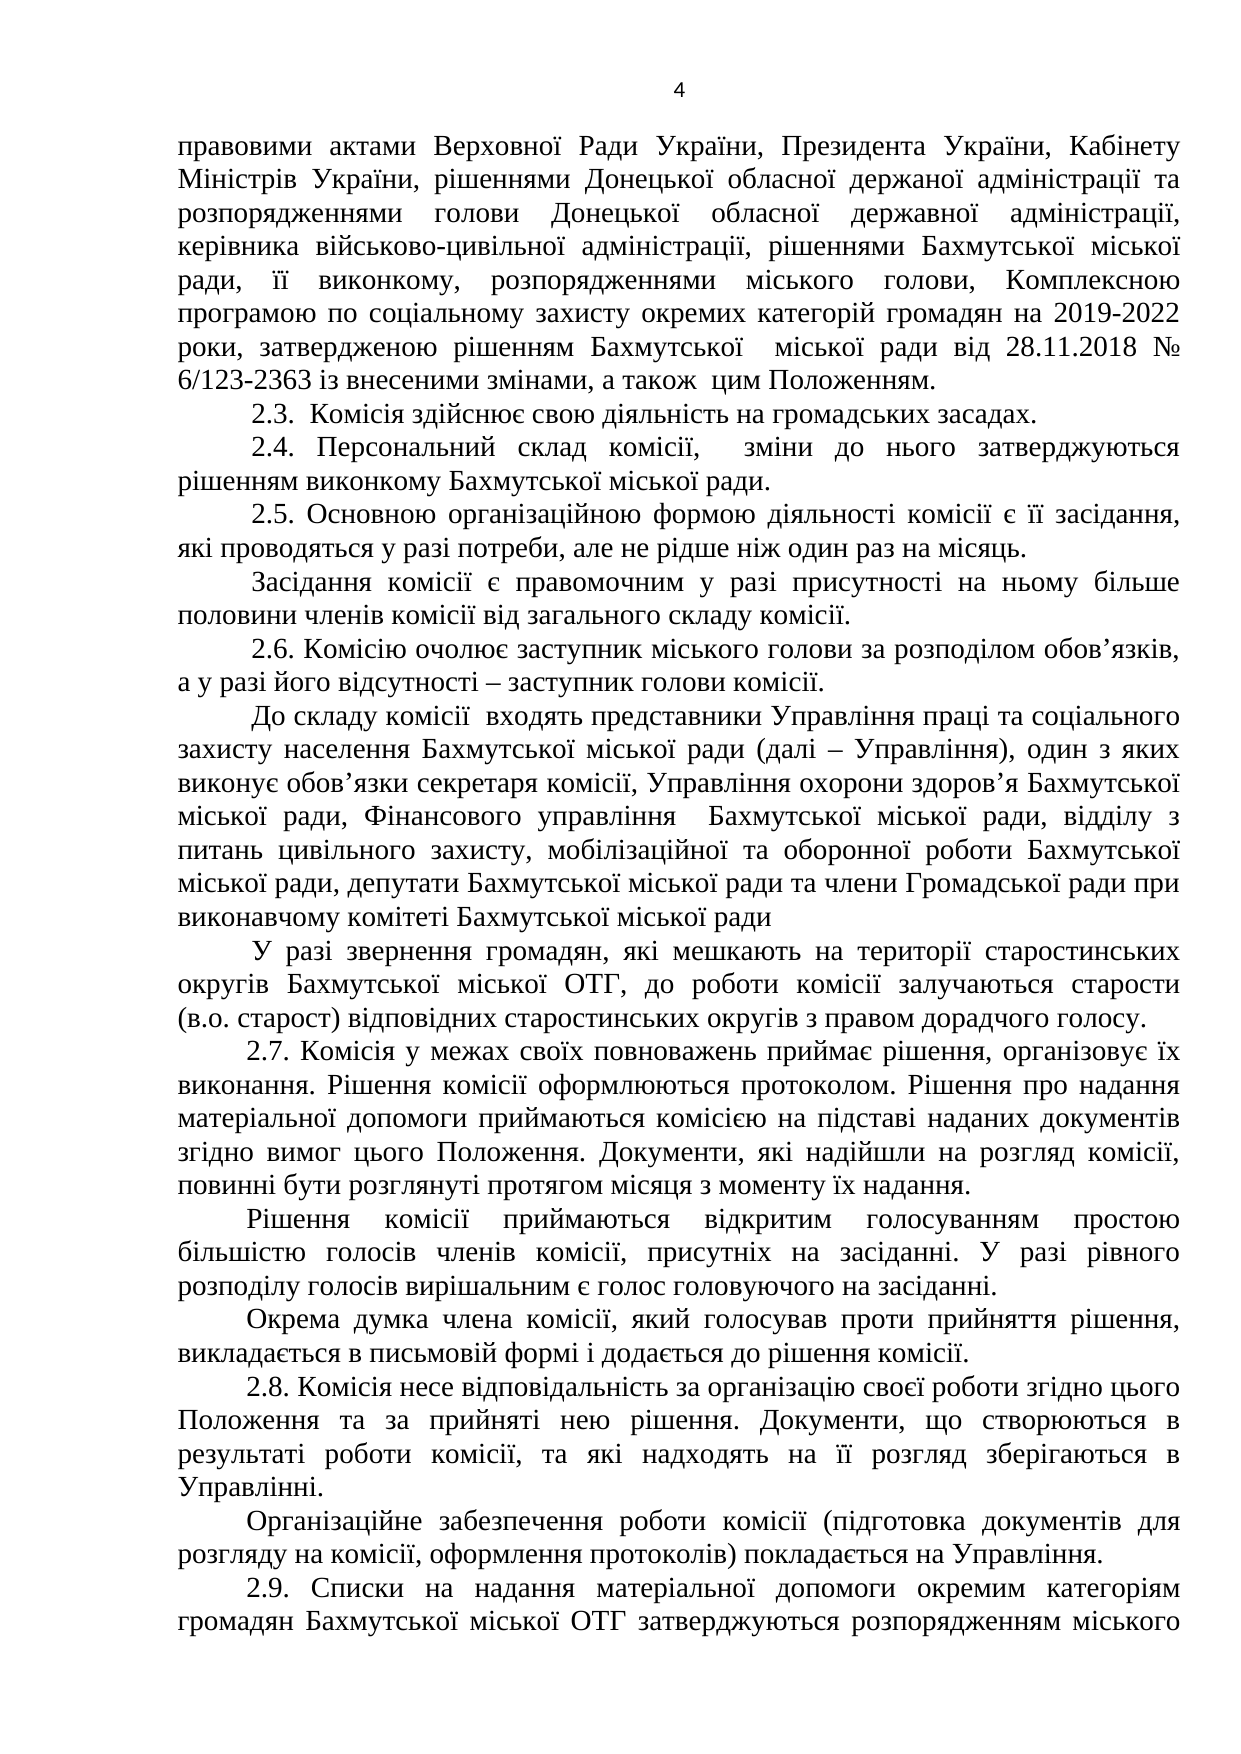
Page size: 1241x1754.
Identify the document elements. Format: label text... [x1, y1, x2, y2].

text 2.7. Комісія у межах своїх повноважень приймає рішення, організовує їх виконання. Рішення комісії оформлюються протоколом. Рішення про надання матеріальної допомоги приймаються комісією на підставі наданих документів згідно вимог цього Положення. Документи, які надійшли на розгляд комісії, повинні бути розглянуті протягом місяця з моменту їх надання. [177, 1033, 1181, 1201]
text 2.3. Комісія здійснює свою діяльність на громадських засадах. [177, 396, 1181, 429]
text Засідання комісії є правомочним у разі присутності на ньому більше половини членів комісії від загального складу комісії. [177, 564, 1181, 631]
text У разі звернення громадян, які мешкають на території старостинських округів Бахмутської міської ОТГ, до роботи комісії залучаються старости (в.о. старост) відповідних старостинських округів з правом дорадчого голосу. [177, 933, 1181, 1033]
text 2.6. Комісію очолює заступник міського голови за розподілом обов’язків, а у разі його відсутності – заступник голови комісії. [177, 631, 1181, 698]
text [177, 1570, 1181, 1637]
text Рішення комісії приймаються відкритим голосуванням простою більшістю голосів членів комісії, присутніх на засіданні. У разі рівного розподілу голосів вирішальним є голос головуючого на засіданні. [177, 1201, 1181, 1302]
text До складу комісії входять представники Управління праці та соціального захисту населення Бахмутської міської ради (далі – Управління), один з яких виконує обов’язки секретаря комісії, Управління охорони здоров’я Бахмутської міської ради, Фінансового управління Бахмутської міської ради, відділу з питань цивільного захисту, мобілізаційної та оборонної роботи Бахмутської міської ради, депутати Бахмутської міської ради та члени Громадської ради при виконавчому комітеті Бахмутської міської ради [177, 698, 1181, 933]
text Окрема думка члена комісії, який голосував проти прийняття рішення, викладається в письмовій формі і додається до рішення комісії. [177, 1302, 1181, 1369]
text Організаційне забезпечення роботи комісії (підготовка документів для розгляду на комісії, оформлення протоколів) покладається на Управління. [177, 1503, 1181, 1570]
text 2.5. Основною організаційною формою діяльності комісії є її засідання, які проводяться у разі потреби, але не рідше ніж один раз на місяць. [177, 497, 1181, 564]
text 2.4. Персональний склад комісії, зміни до нього затверджуються рішенням виконкому Бахмутської міської ради. [177, 429, 1181, 497]
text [177, 128, 1181, 396]
text 2.8. Комісія несе відповідальність за організацію своєї роботи згідно цього Положення та за прийняті нею рішення. Документи, що створюються в результаті роботи комісії, та які надходять на її розгляд зберігаються в Управлінні. [177, 1369, 1181, 1503]
